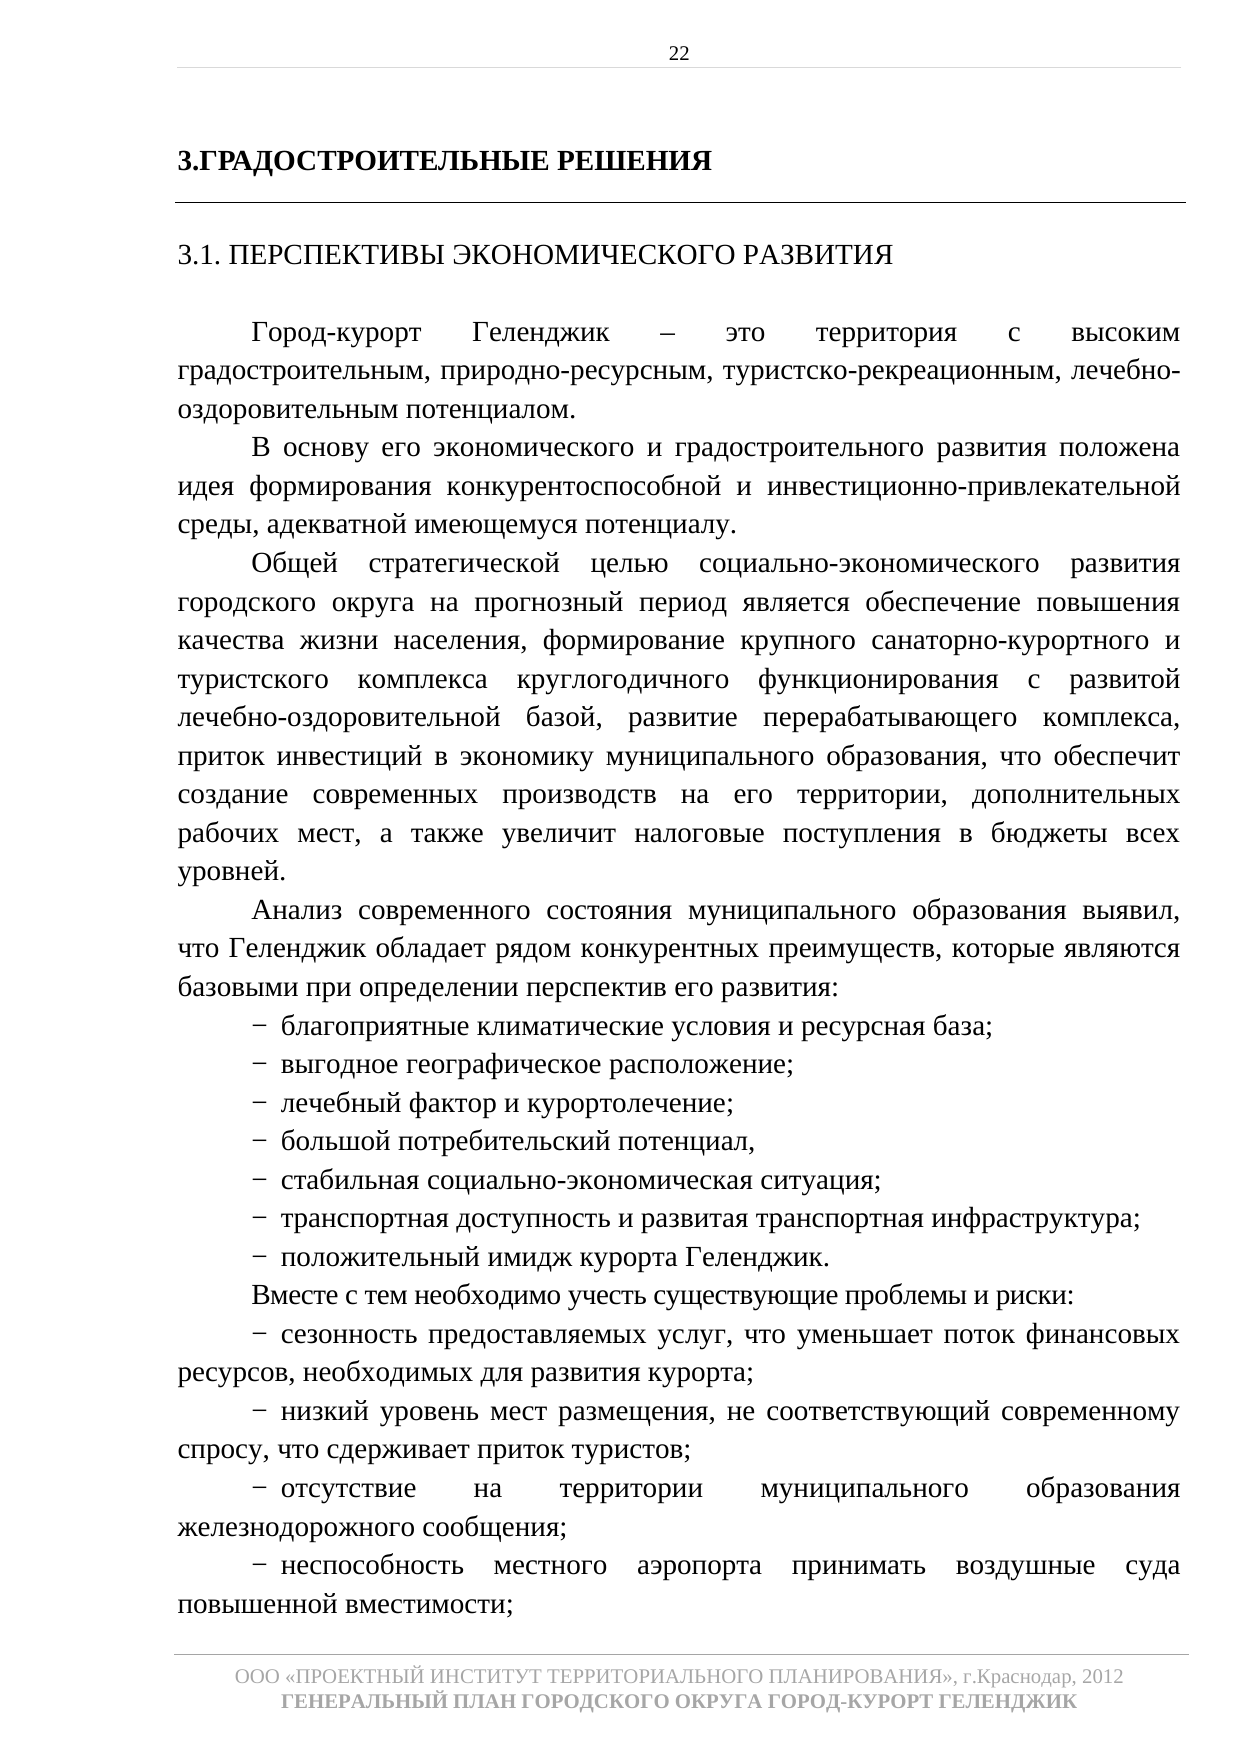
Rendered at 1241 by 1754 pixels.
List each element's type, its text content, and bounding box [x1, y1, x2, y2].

list большой потребительский потенциал, [177, 1123, 1181, 1157]
text Общей стратегической целью социально-экономического развития городского округа на прогнозный период является обеспечение повышения качества жизни населения, формирование крупного санаторно-курортного и туристского комплекса круглогодичного функционирования с развитой лечебно-оздоровительной базой, развитие перерабатывающего комплекса, приток инвестиций в экономику муниципального образования, что обеспечит создание современных производств на его территории, дополнительных рабочих мест, а также увеличит налоговые поступления в бюджеты всех уровней. [177, 545, 1181, 887]
list лечебный фактор и курортолечение; [177, 1085, 1181, 1118]
list отсутствие на территории муниципального образования железнодорожного сообщения; [177, 1470, 1181, 1542]
text Анализ современного состояния муниципального образования выявил, что Геленджик обладает рядом конкурентных преимуществ, которые являются базовыми при определении перспектив его развития: [177, 892, 1181, 1003]
list неспособность местного аэропорта принимать воздушные суда повышенной вместимости; [177, 1547, 1181, 1619]
list положительный имидж курорта Геленджик. [177, 1239, 1181, 1272]
list сезонность предоставляемых услуг, что уменьшает поток финансовых ресурсов, необходимых для развития курорта; [177, 1316, 1181, 1388]
list благоприятные климатические условия и ресурсная база; [177, 1008, 1181, 1041]
text В основу его экономического и градостроительного развития положена идея формирования конкурентоспособной и инвестиционно-привлекательной среды, адекватной имеющемуся потенциалу. [177, 429, 1181, 540]
list стабильная социально-экономическая ситуация; [177, 1162, 1181, 1195]
subtitle 3.Градостроительные решения [177, 143, 1181, 177]
list транспортная доступность и развитая транспортная инфраструктура; [177, 1200, 1181, 1234]
text Город-курорт Геленджик – это территория с высоким градостроительным, природно-ресурсным, туристско-рекреационным, лечебно-оздоровительным потенциалом. [177, 314, 1181, 424]
subtitle 3.1. Перспективы экономического развития [177, 237, 1181, 270]
list выгодное географическое расположение; [177, 1046, 1181, 1080]
text Вместе с тем необходимо учесть существующие проблемы и риски: [177, 1277, 1181, 1311]
list низкий уровень мест размещения, не соответствующий современному спросу, что сдерживает приток туристов; [177, 1393, 1181, 1465]
